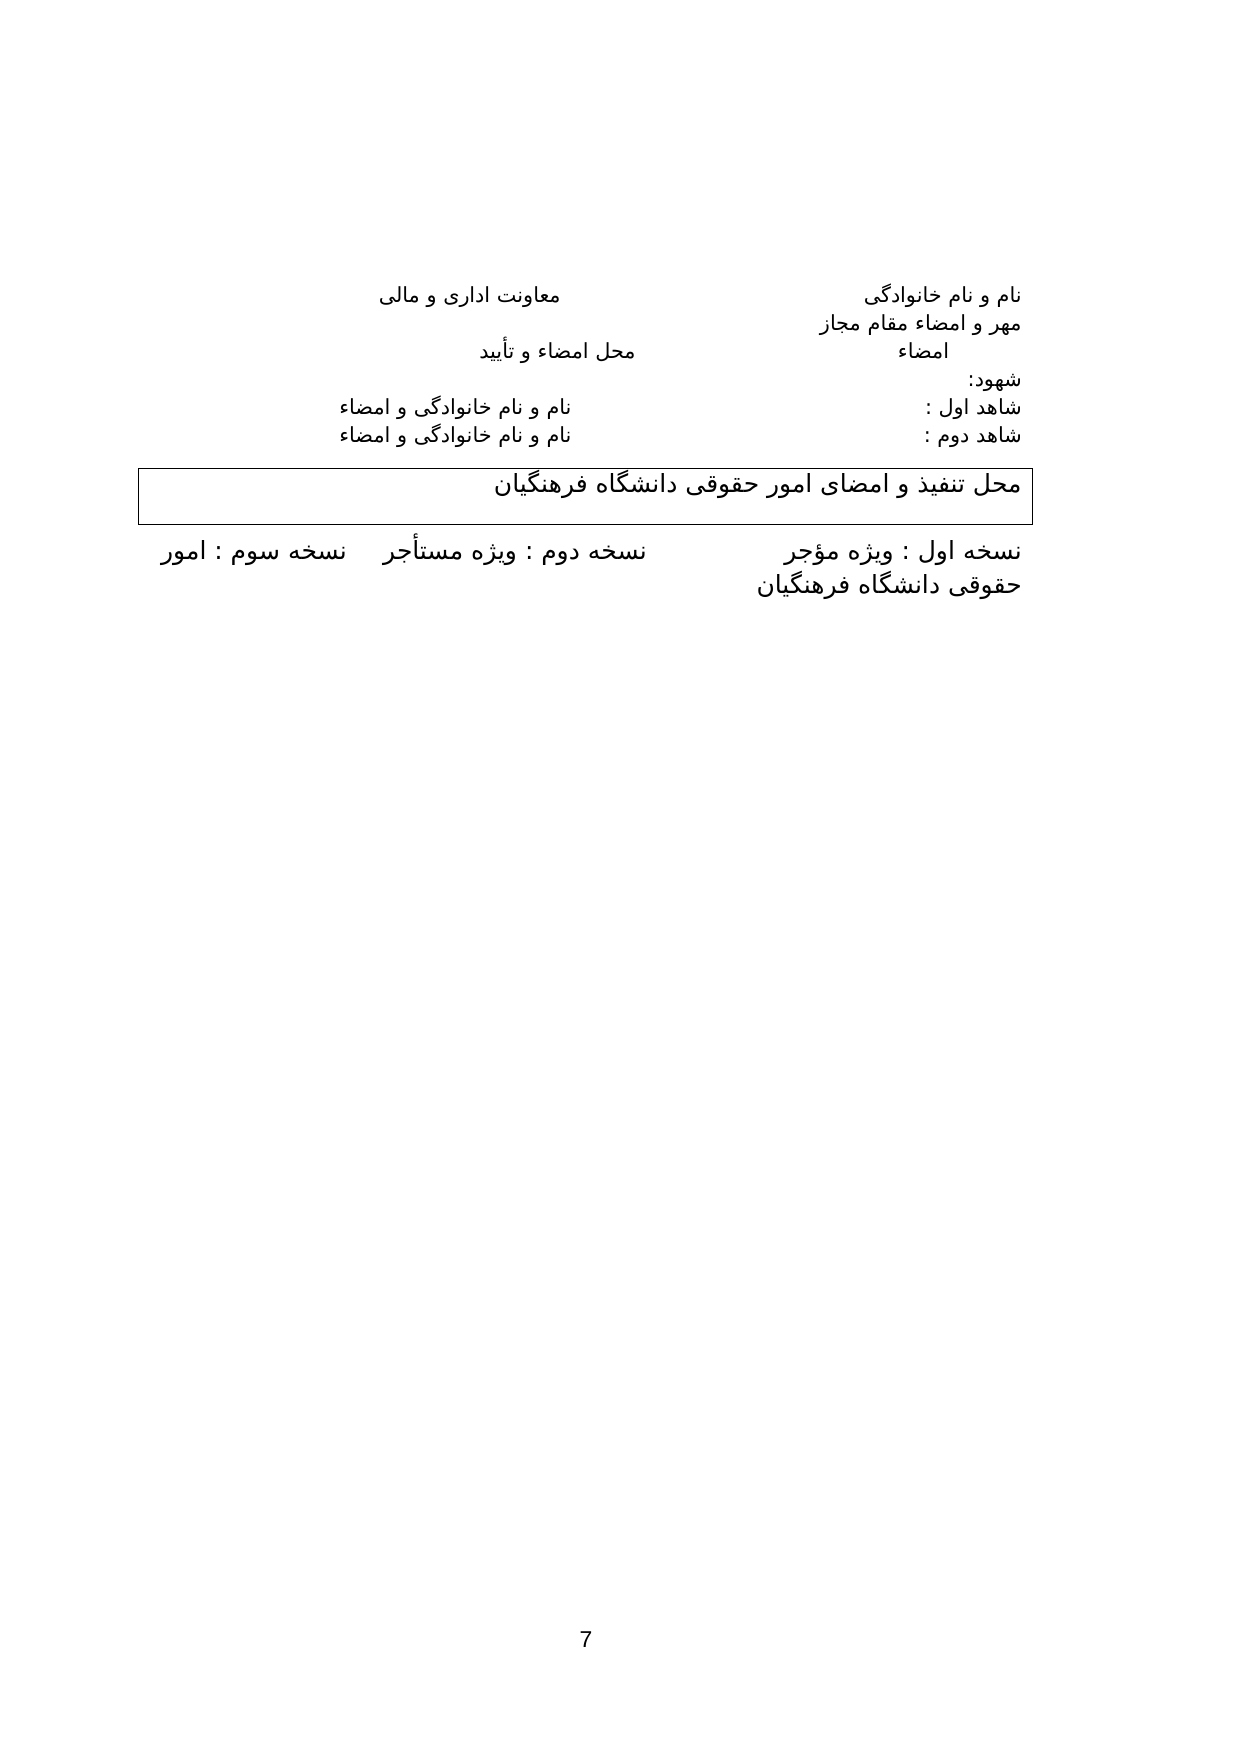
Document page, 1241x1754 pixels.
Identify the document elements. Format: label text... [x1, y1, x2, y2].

text نام و نام خانوادگی معاونت اداری و مالی مهر و امضاء مقام مجاز [150, 283, 1022, 336]
table_header محل تنفیذ و امضای امور حقوقی دانشگاه فرهنگیان [139, 469, 1032, 524]
text شهود: [150, 367, 1022, 391]
text شاهد اول : نام و نام خانوادگی و امضاء [150, 395, 1022, 419]
text امضاء محل امضاء و تأیید [150, 339, 1022, 363]
text نسخه اول : ویژه مؤجر نسخه دوم : ویژه مستأجر نسخه سوم : امور حقوقی دانشگاه فرهنگیان [150, 536, 1022, 599]
text شاهد دوم : نام و نام خانوادگی و امضاء [150, 423, 1022, 447]
